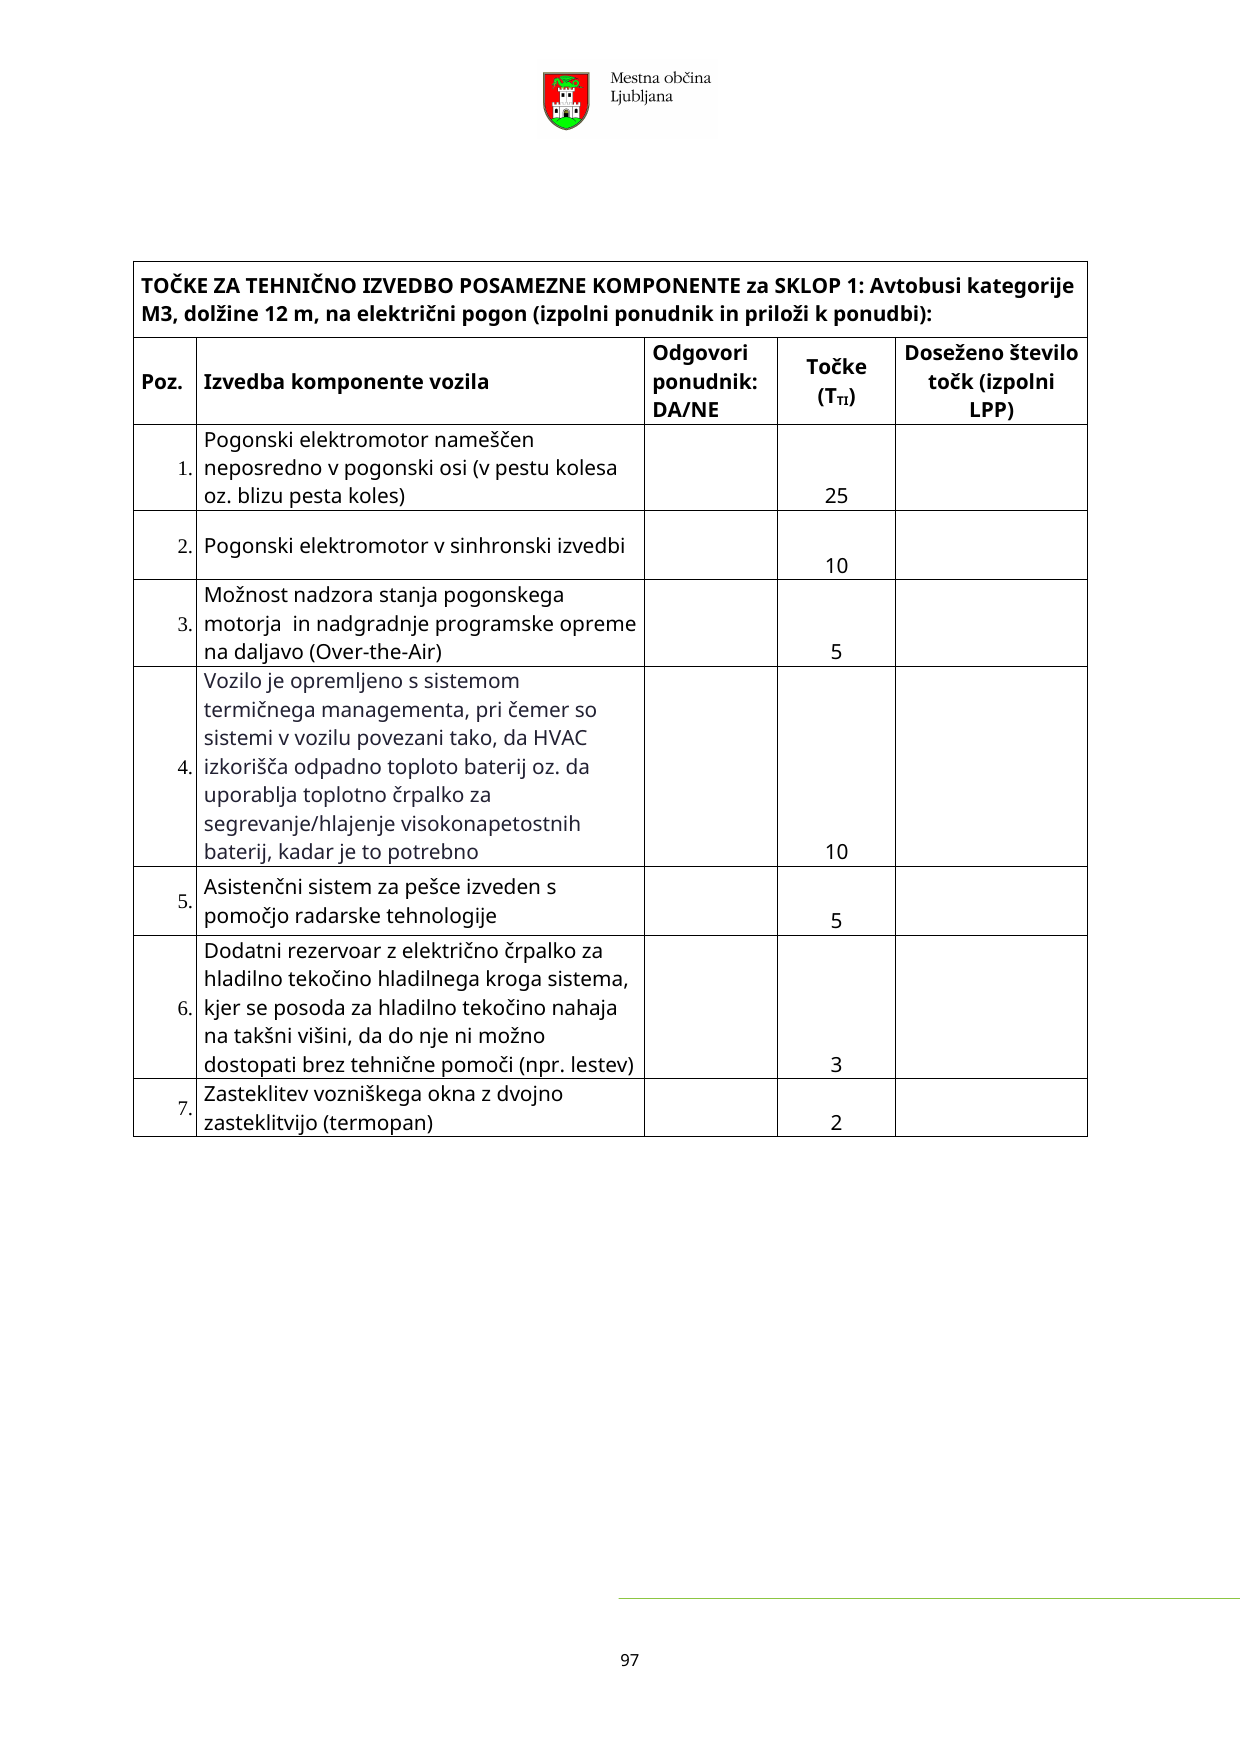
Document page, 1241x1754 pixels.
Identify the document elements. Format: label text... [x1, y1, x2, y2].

table_cell [645, 1079, 777, 1136]
table_cell 3 [778, 936, 895, 1078]
table_cell 10 [778, 511, 895, 579]
table_cell [645, 936, 777, 1078]
table_cell [896, 425, 1087, 510]
table_cell Doseženo število točk (izpolni LPP) [896, 338, 1087, 424]
table_cell [896, 667, 1087, 866]
table_cell [134, 936, 196, 1078]
table_cell Možnost nadzora stanja pogonskega motorja in nadgradnje programske opreme na daljavo (Over-the-Air) [197, 580, 644, 666]
table_cell 10 [778, 667, 895, 866]
table_cell [134, 667, 196, 866]
table_cell 25 [778, 425, 895, 510]
table_cell [645, 511, 777, 579]
table_cell Točke (TTI) [778, 338, 895, 424]
table_cell [896, 511, 1087, 579]
table_cell [134, 580, 196, 666]
table_cell Zasteklitev vozniškega okna z dvojno zasteklitvijo (termopan) [197, 1079, 644, 1136]
table_cell [645, 867, 777, 935]
table_cell Poz. [134, 338, 196, 424]
table_cell Izvedba komponente vozila [197, 338, 644, 424]
table_cell [645, 580, 777, 666]
table_cell Dodatni rezervoar z električno črpalko za hladilno tekočino hladilnega kroga sistema, kjer se posoda za hladilno tekočino nahaja na takšni višini, da do nje ni možno dostopati brez tehnične pomoči (npr. lestev) [197, 936, 644, 1078]
table_cell Odgovori ponudnik: DA/NE [645, 338, 777, 424]
table_cell [896, 867, 1087, 935]
table_cell [896, 580, 1087, 666]
table_cell [645, 425, 777, 510]
table_cell 5 [778, 580, 895, 666]
table_cell [134, 1079, 196, 1136]
picture [536, 59, 719, 139]
table_header TOČKE ZA TEHNIČNO IZVEDBO POSAMEZNE KOMPONENTE za SKLOP 1: Avtobusi kategorije M3, dolžine 12 m, na električni pogon (izpolni ponudnik in priloži k ponudbi): [134, 262, 1087, 337]
table_cell Asistenčni sistem za pešce izveden s pomočjo radarske tehnologije [197, 867, 644, 935]
table_cell [134, 425, 196, 510]
table_cell Vozilo je opremljeno s sistemom termičnega managementa, pri čemer so sistemi v vozilu povezani tako, da HVAC izkorišča odpadno toploto baterij oz. da uporablja toplotno črpalko za segrevanje/hlajenje visokonapetostnih baterij, kadar je to potrebno [197, 667, 644, 866]
table_cell [896, 936, 1087, 1078]
table_cell Pogonski elektromotor nameščen neposredno v pogonski osi (v pestu kolesa oz. blizu pesta koles) [197, 425, 644, 510]
table_cell [645, 667, 777, 866]
table_cell [896, 1079, 1087, 1136]
table_cell [134, 511, 196, 579]
table_cell [134, 867, 196, 935]
table_cell 2 [778, 1079, 895, 1136]
table_cell 5 [778, 867, 895, 935]
table_cell Pogonski elektromotor v sinhronski izvedbi [197, 511, 644, 579]
